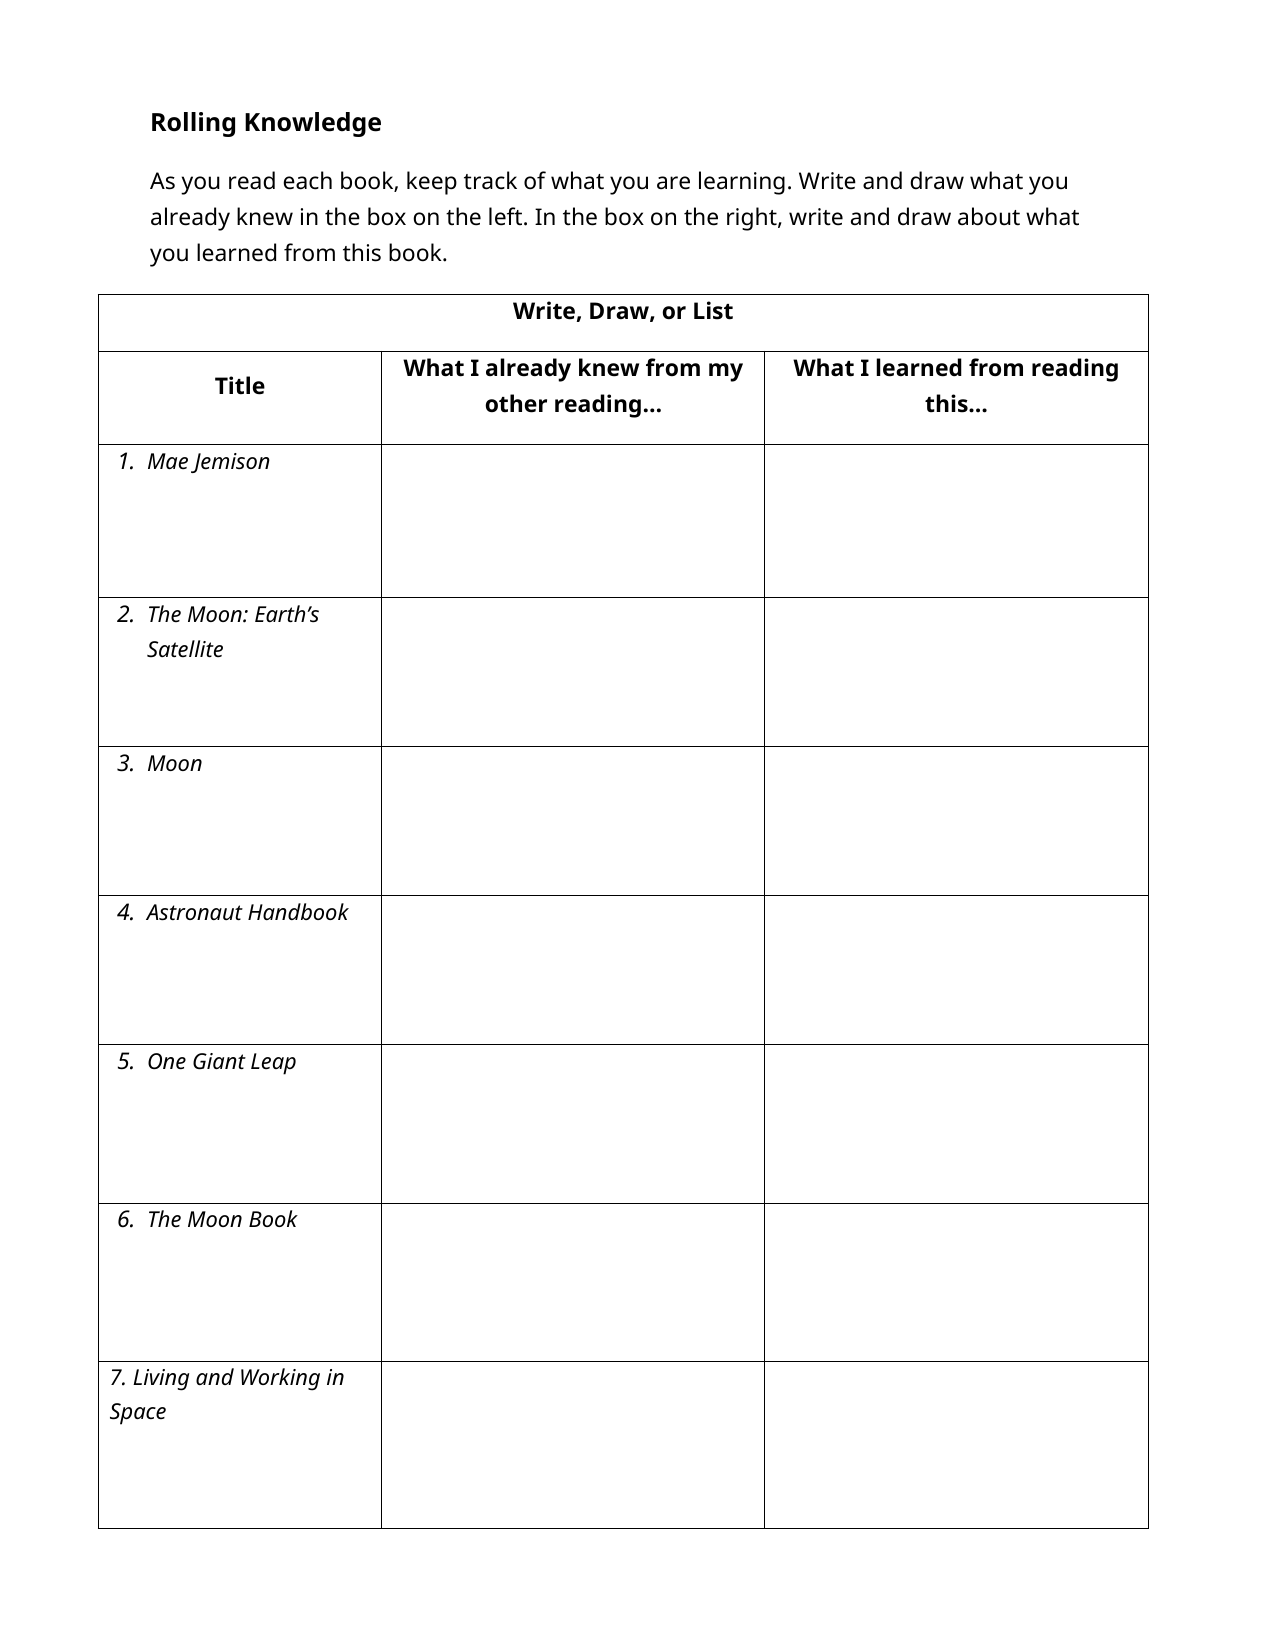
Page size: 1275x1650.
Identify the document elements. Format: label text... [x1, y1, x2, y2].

text As you read each book, keep track of what you are learning. Write and draw what you already knew in the box on the left. In the box on the right, write and draw about what you learned from this book. [150, 165, 1125, 268]
table_cell The Moon Book [99, 1204, 381, 1361]
table_cell The Moon: Earth’s Satellite [99, 598, 381, 746]
table_cell [382, 896, 764, 1044]
table_cell [382, 1362, 764, 1527]
table_cell [382, 747, 764, 895]
table_cell What I learned from reading this… [765, 352, 1148, 443]
table_cell Astronaut Handbook [99, 896, 381, 1044]
table_cell [382, 598, 764, 746]
table_cell [765, 1362, 1148, 1527]
table_header Write, Draw, or List [99, 295, 1148, 351]
table_cell Title [99, 352, 381, 443]
table_cell What I already knew from my other reading… [382, 352, 764, 443]
table_cell [765, 1204, 1148, 1361]
table_cell [765, 747, 1148, 895]
table_cell [382, 1204, 764, 1361]
table_cell [765, 1045, 1148, 1202]
table_cell [765, 445, 1148, 597]
table_cell [765, 896, 1148, 1044]
table_cell Moon [99, 747, 381, 895]
table_cell [765, 598, 1148, 746]
text Rolling Knowledge [150, 105, 1125, 139]
table_cell One Giant Leap [99, 1045, 381, 1202]
table_cell Mae Jemison [99, 445, 381, 597]
table_cell 7. Living and Working in Space [99, 1362, 381, 1527]
table_cell [382, 445, 764, 597]
table_cell [382, 1045, 764, 1202]
